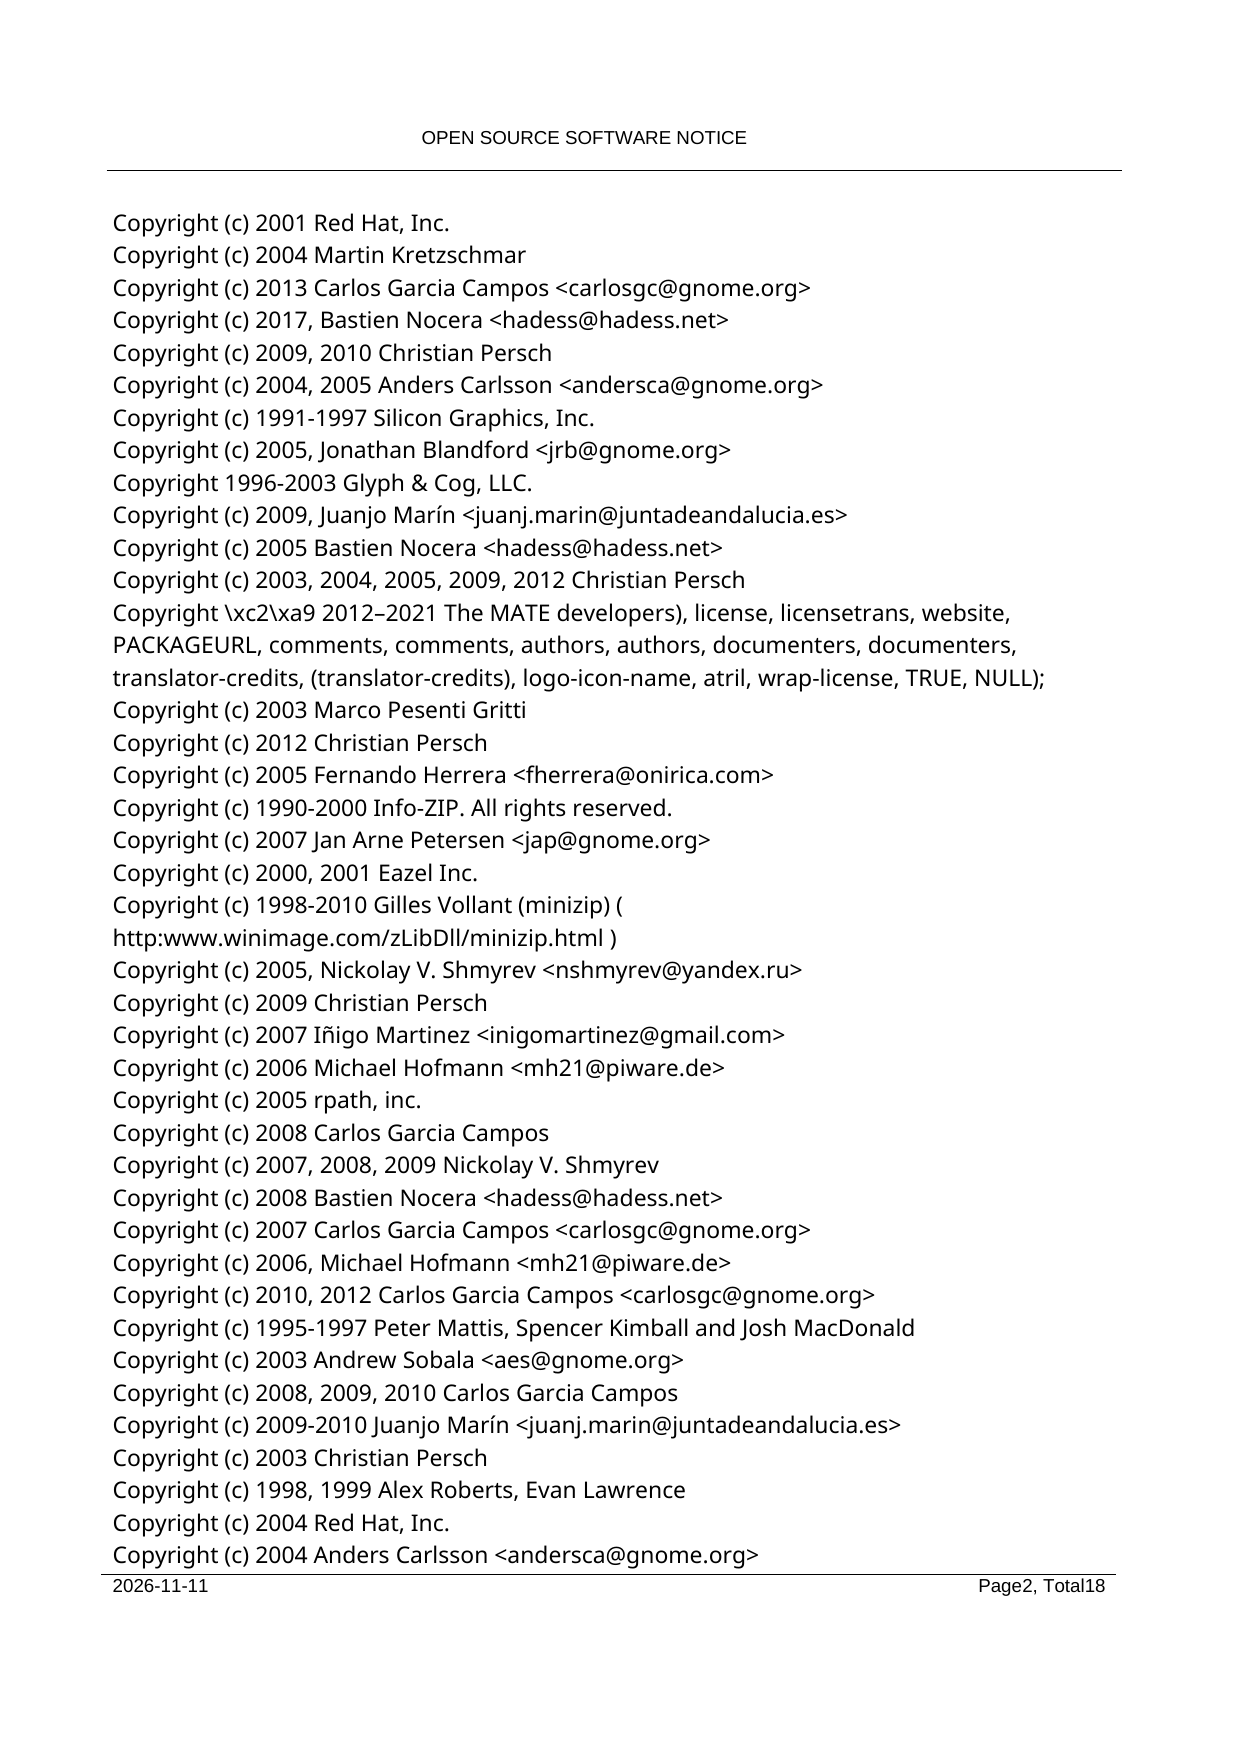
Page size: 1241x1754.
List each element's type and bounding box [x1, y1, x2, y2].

text [112, 206, 1128, 1571]
